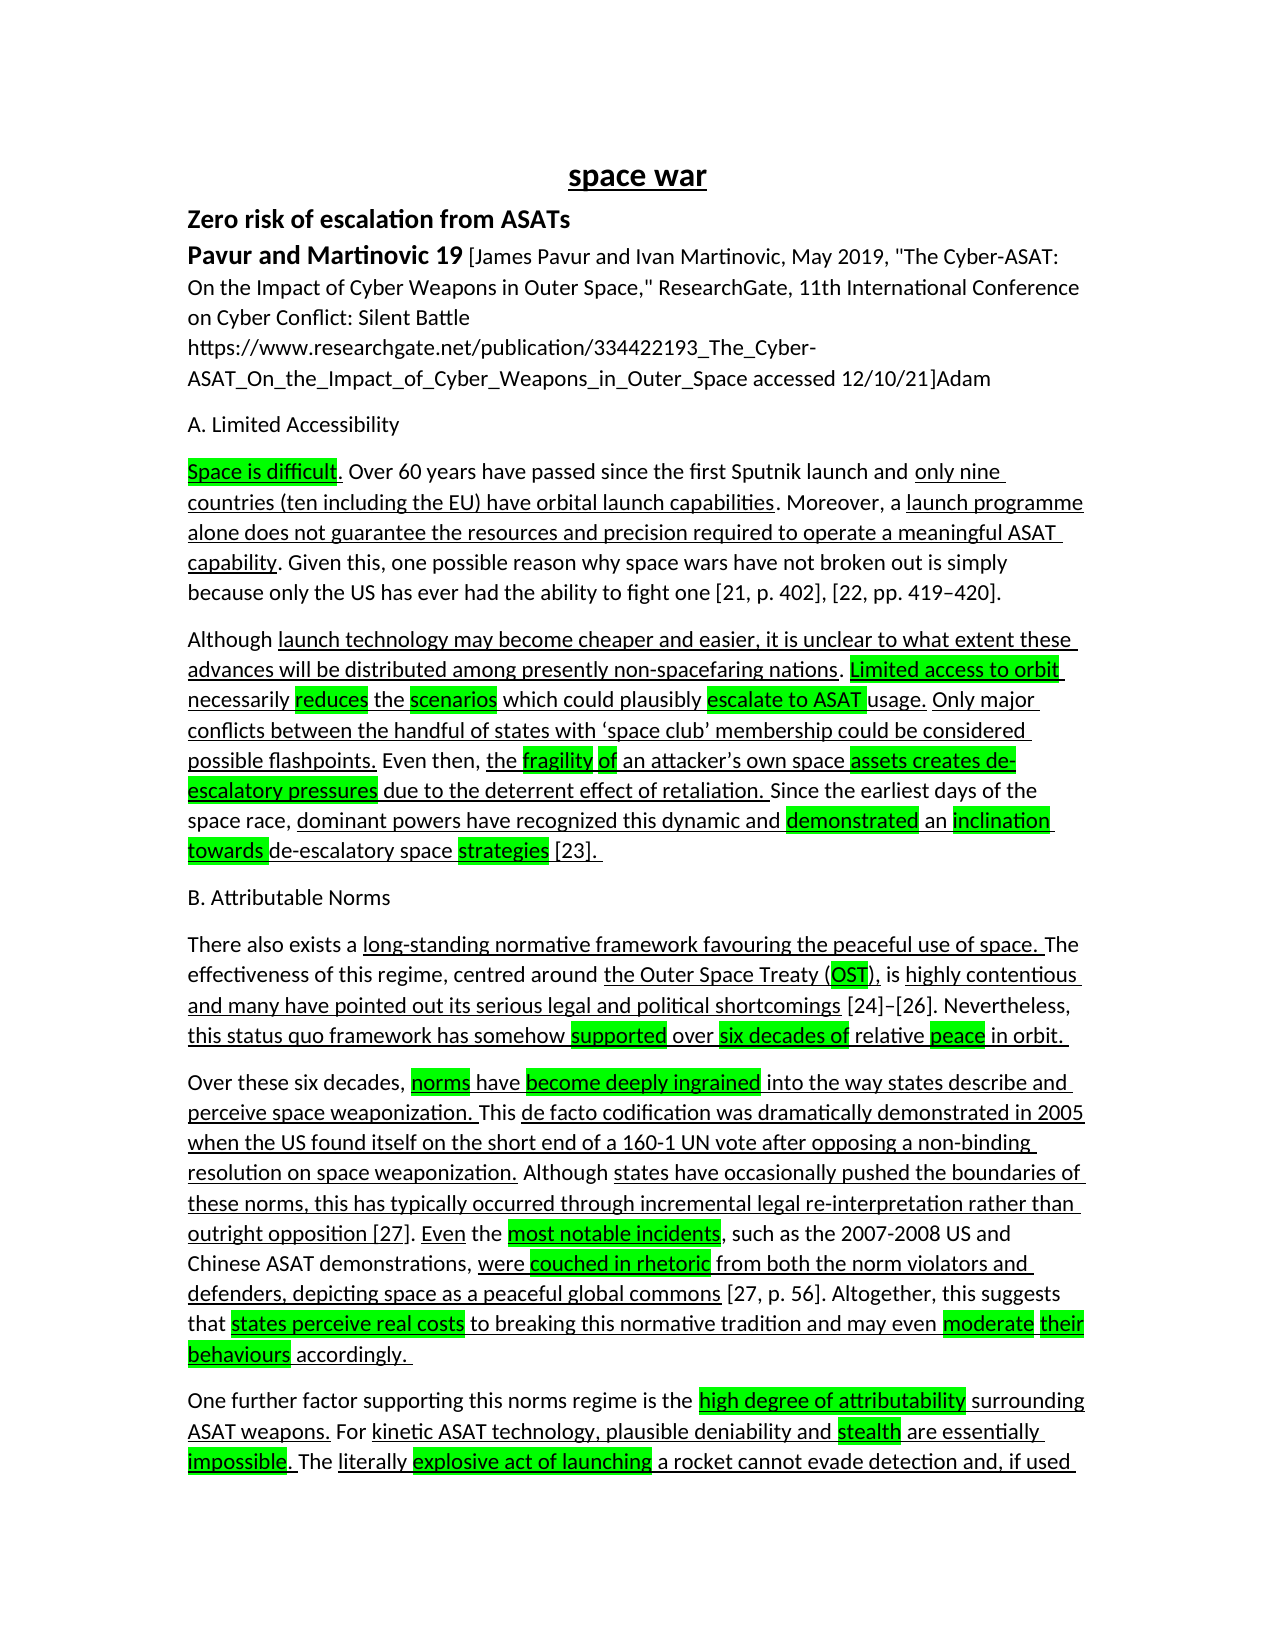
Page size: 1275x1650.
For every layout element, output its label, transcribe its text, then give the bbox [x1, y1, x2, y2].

text Pavur and Martinovic 19 [James Pavur and Ivan Martinovic, May 2019, "The Cyber-ASAT: On the Impact of Cyber Weapons in Outer Space," ResearchGate, 11th International Conference on Cyber Conflict: Silent Battle https://www.researchgate.net/publication/334422193_The_Cyber-ASAT_On_the_Impact_of_Cyber_Weapons_in_Outer_Space accessed 12/10/21]Adam [187, 238, 1087, 392]
text Although launch technology may become cheaper and easier, it is unclear to what extent these advances will be distributed among presently non-spacefaring nations. Limited access to orbit necessarily reduces the scenarios which could plausibly escalate to ASAT usage. Only major conflicts between the handful of states with ‘space club’ membership could be considered possible flashpoints. Even then, the fragility of an attacker’s own space assets creates de-escalatory pressures due to the deterrent effect of retaliation. Since the earliest days of the space race, dominant powers have recognized this dynamic and demonstrated an inclination towards de-escalatory space strategies [23]. [187, 625, 1087, 865]
text Over these six decades, norms have become deeply ingrained into the way states describe and perceive space weaponization. This de facto codification was dramatically demonstrated in 2005 when the US found itself on the short end of a 160-1 UN vote after opposing a non-binding resolution on space weaponization. Although states have occasionally pushed the boundaries of these norms, this has typically occurred through incremental legal re-interpretation rather than outright opposition [27]. Even the most notable incidents, such as the 2007-2008 US and Chinese ASAT demonstrations, were couched in rhetoric from both the norm violators and defenders, depicting space as a peaceful global commons [27, p. 56]. Altogether, this suggests that states perceive real costs to breaking this normative tradition and may even moderate their behaviours accordingly. [187, 1068, 1087, 1368]
subtitle Zero risk of escalation from ASATs [187, 202, 1087, 235]
text Space is difficult. Over 60 years have passed since the first Sputnik launch and only nine countries (ten including the EU) have orbital launch capabilities. Moreover, a launch programme alone does not guarantee the resources and precision required to operate a meaningful ASAT capability. Given this, one possible reason why space wars have not broken out is simply because only the US has ever had the ability to fight one [21, p. 402], [22, pp. 419–420]. [187, 457, 1087, 606]
subtitle space war [187, 154, 1087, 195]
text B. Attributable Norms [187, 883, 1087, 912]
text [187, 1387, 1087, 1475]
text A. Limited Accessibility [187, 411, 1087, 439]
text There also exists a long-standing normative framework favouring the peaceful use of space. The effectiveness of this regime, centred around the Outer Space Treaty (OST), is highly contentious and many have pointed out its serious legal and political shortcomings [24]–[26]. Nevertheless, this status quo framework has somehow supported over six decades of relative peace in orbit. [187, 930, 1087, 1049]
